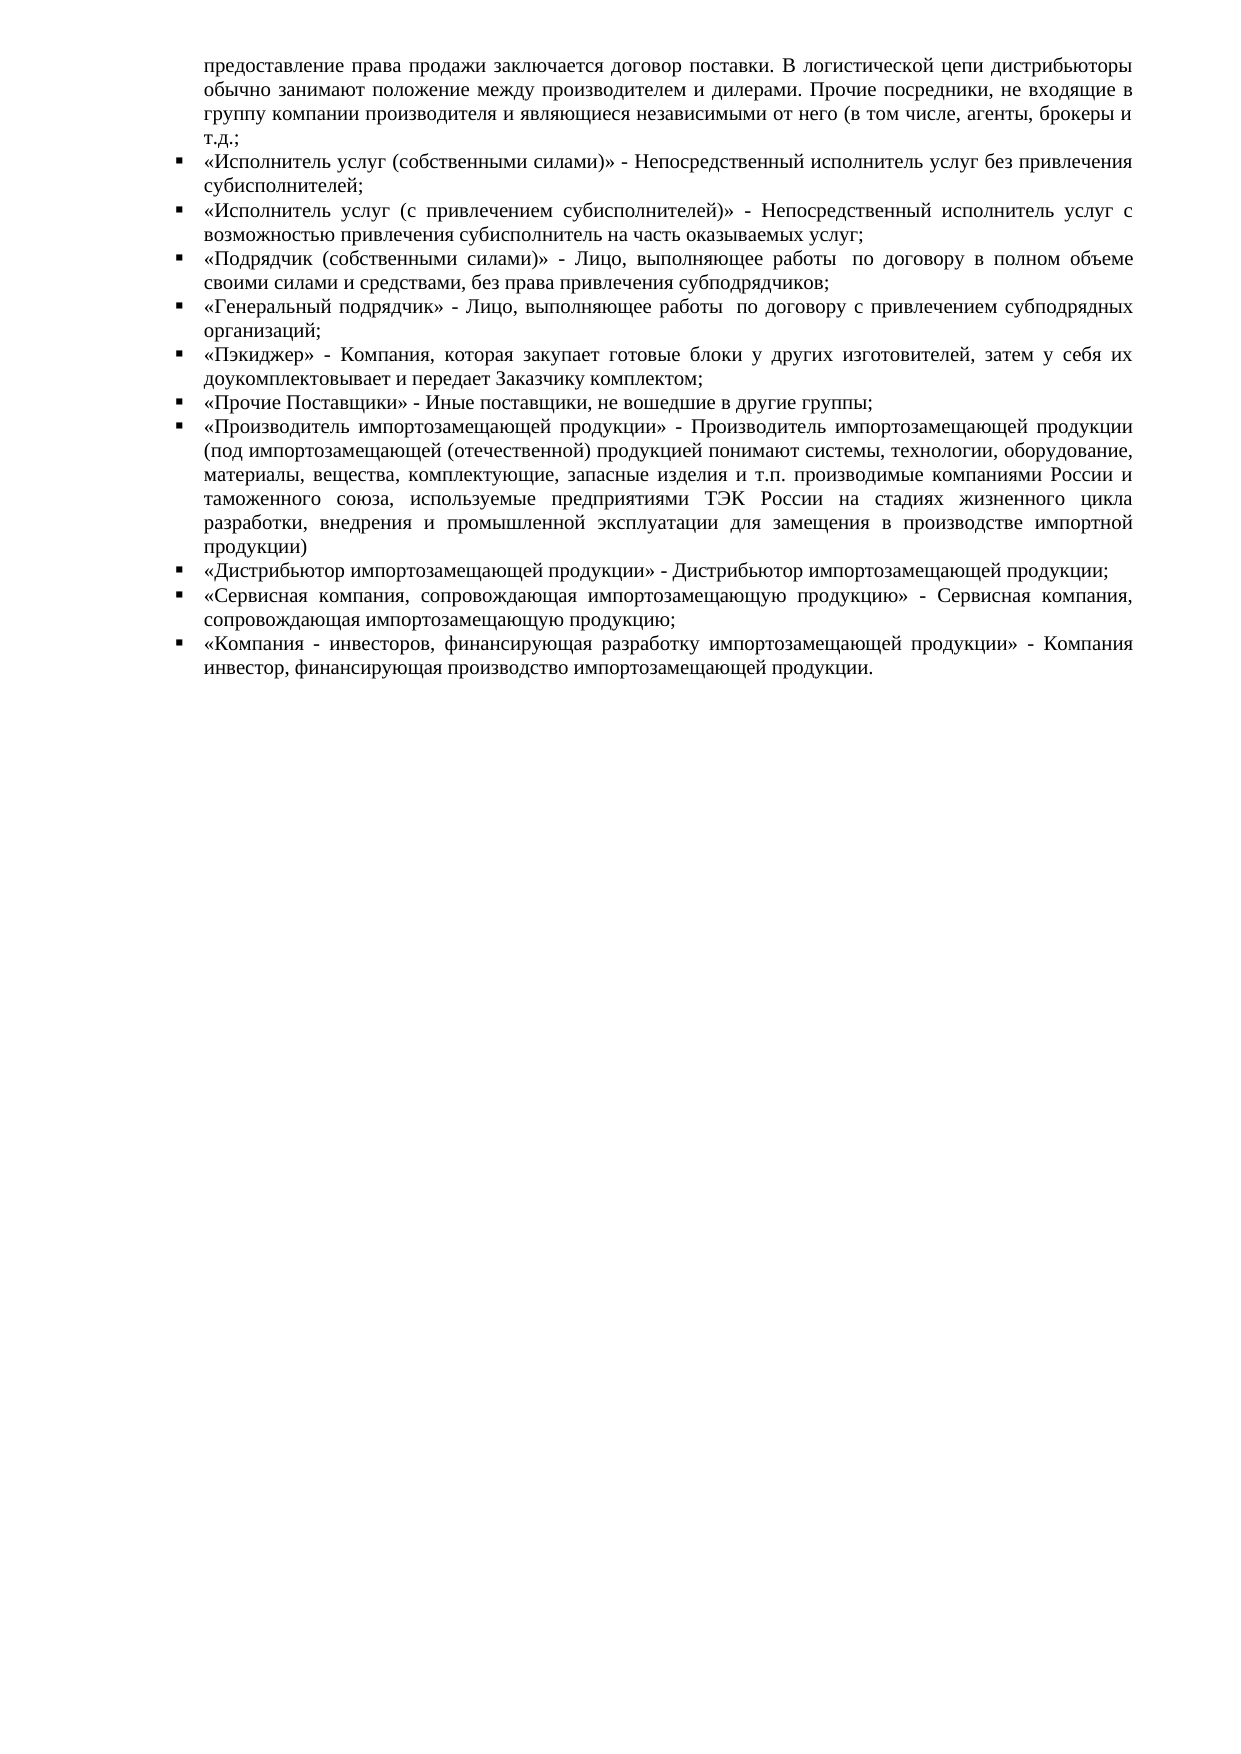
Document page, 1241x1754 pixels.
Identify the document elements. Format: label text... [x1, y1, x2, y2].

list «Исполнитель услуг (с привлечением субисполнителей)» - Непосредственный исполнитель услуг с возможностью привлечения субисполнитель на часть оказываемых услуг; [174, 197, 1134, 246]
list «Производитель импортозамещающей продукции» - Производитель импортозамещающей продукции (под импортозамещающей (отечественной) продукцией понимают системы, технологии, оборудование, материалы, вещества, комплектующие, запасные изделия и т.п. производимые компаниями России и таможенного союза, используемые предприятиями ТЭК России на стадиях жизненного цикла разработки, внедрения и промышленной эксплуатации для замещения в производстве импортной продукции) [174, 414, 1134, 558]
list «Подрядчик (собственными силами)» - Лицо, выполняющее работы по договору в полном объеме своими силами и средствами, без права привлечения субподрядчиков; [174, 246, 1134, 294]
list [174, 53, 1134, 149]
list «Пэкиджер» - Компания, которая закупает готовые блоки у других изготовителей, затем у себя их доукомплектовывает и передает Заказчику комплектом; [174, 342, 1134, 390]
list «Исполнитель услуг (собственными силами)» - Непосредственный исполнитель услуг без привлечения субисполнителей; [174, 149, 1134, 197]
list «Генеральный подрядчик» - Лицо, выполняющее работы по договору с привлечением субподрядных организаций; [174, 294, 1134, 342]
list «Прочие Поставщики» - Иные поставщики, не вошедшие в другие группы; [174, 390, 1134, 414]
list «Сервисная компания, сопровождающая импортозамещающую продукцию» - Сервисная компания, сопровождающая импортозамещающую продукцию; [174, 582, 1134, 631]
list «Компания - инвесторов, финансирующая разработку импортозамещающей продукции» - Компания инвестор, финансирующая производство импортозамещающей продукции. [174, 631, 1134, 679]
list «Дистрибьютор импортозамещающей продукции» - Дистрибьютор импортозамещающей продукции; [174, 558, 1134, 582]
